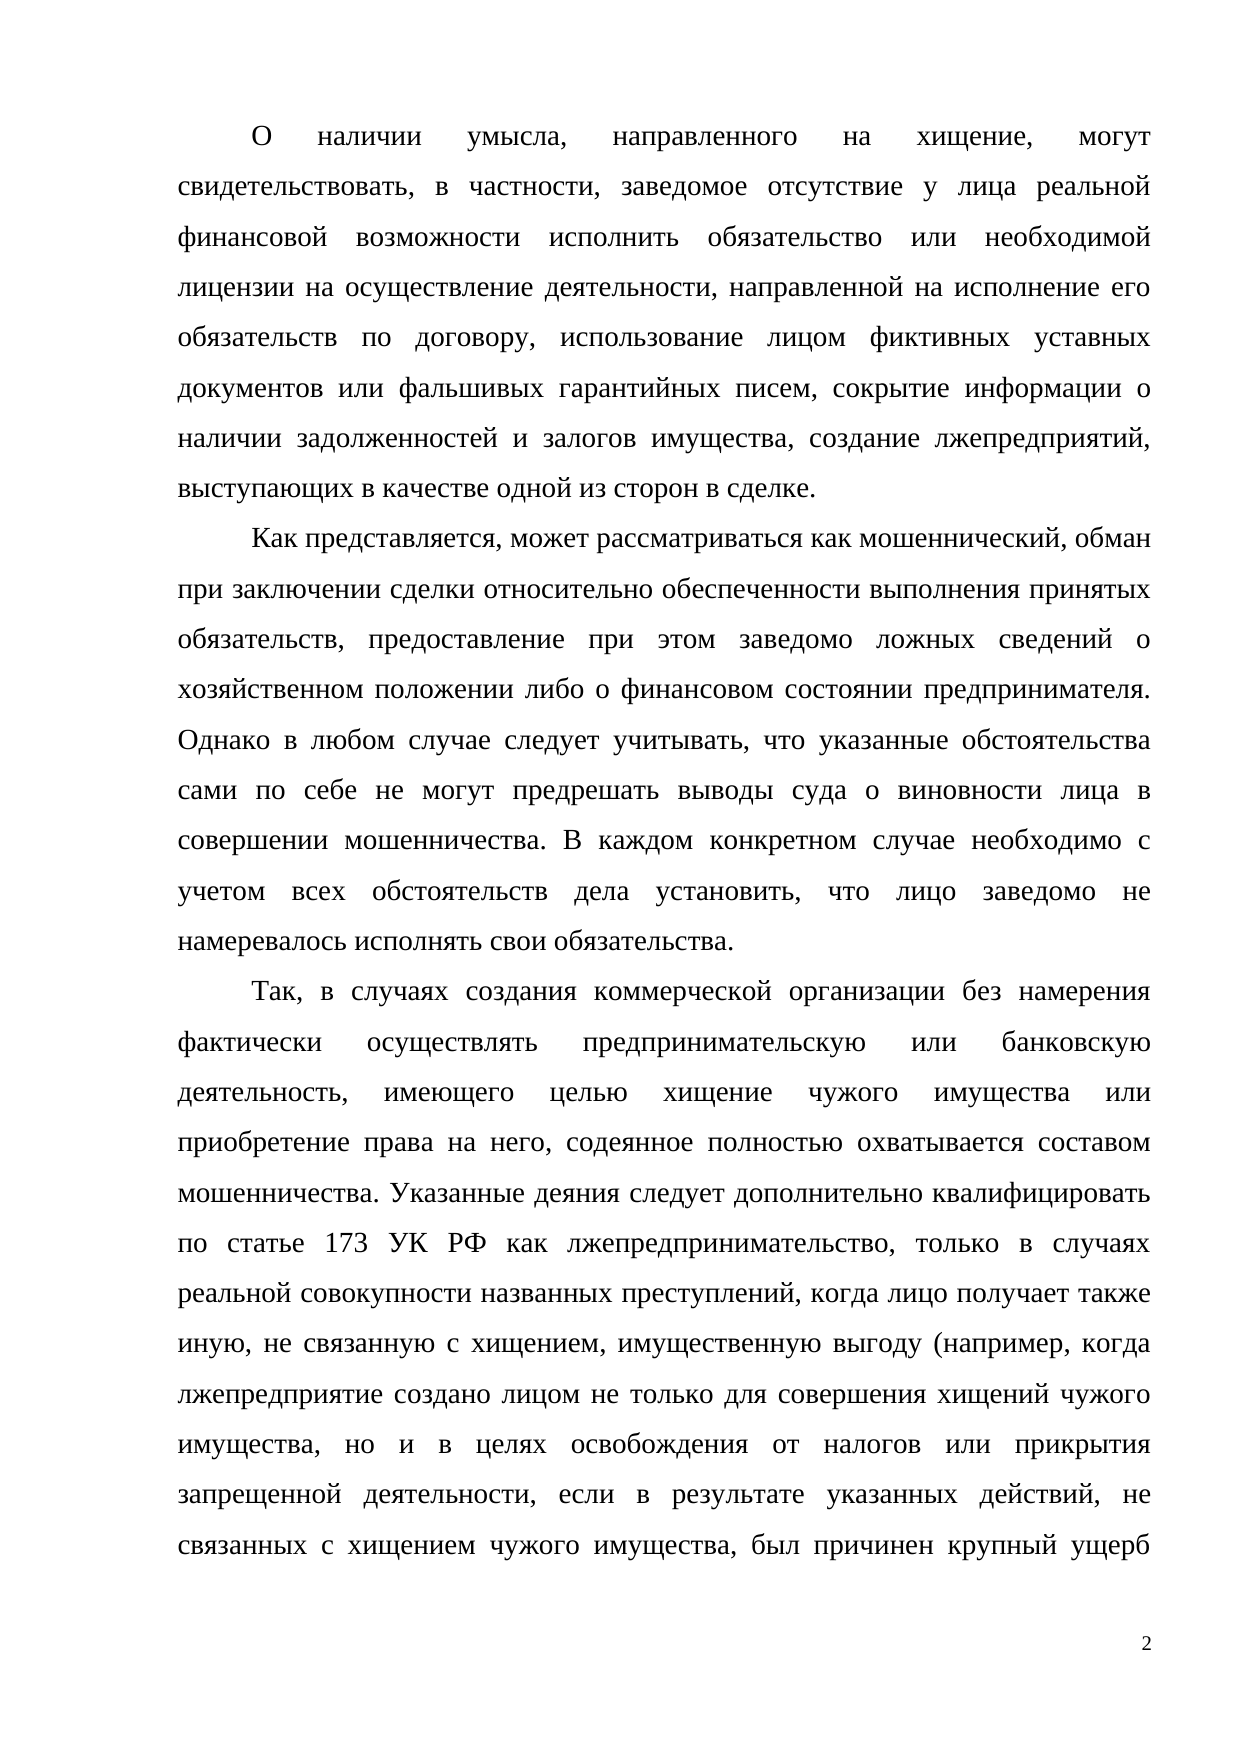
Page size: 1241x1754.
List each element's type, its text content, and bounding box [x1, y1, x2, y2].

text Как представляется, может рассматриваться как мошеннический, обман при заключении сделки относительно обеспеченности выполнения принятых обязательств, предоставление при этом заведомо ложных сведений о хозяйственном положении либо о финансовом состоянии предпринимателя. Однако в любом случае следует учитывать, что указанные обстоятельства сами по себе не могут предрешать выводы суда о виновности лица в совершении мошенничества. В каждом конкретном случае необходимо с учетом всех обстоятельств дела установить, что лицо заведомо не намеревалось исполнять свои обязательства. [177, 521, 1152, 957]
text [177, 973, 1152, 1560]
text О наличии умысла, направленного на хищение, могут свидетельствовать, в частности, заведомое отсутствие у лица реальной финансовой возможности исполнить обязательство или необходимой лицензии на осуществление деятельности, направленной на исполнение его обязательств по договору, использование лицом фиктивных уставных документов или фальшивых гарантийных писем, сокрытие информации о наличии задолженностей и залогов имущества, создание лжепредприятий, выступающих в качестве одной из сторон в сделке. [177, 118, 1152, 504]
